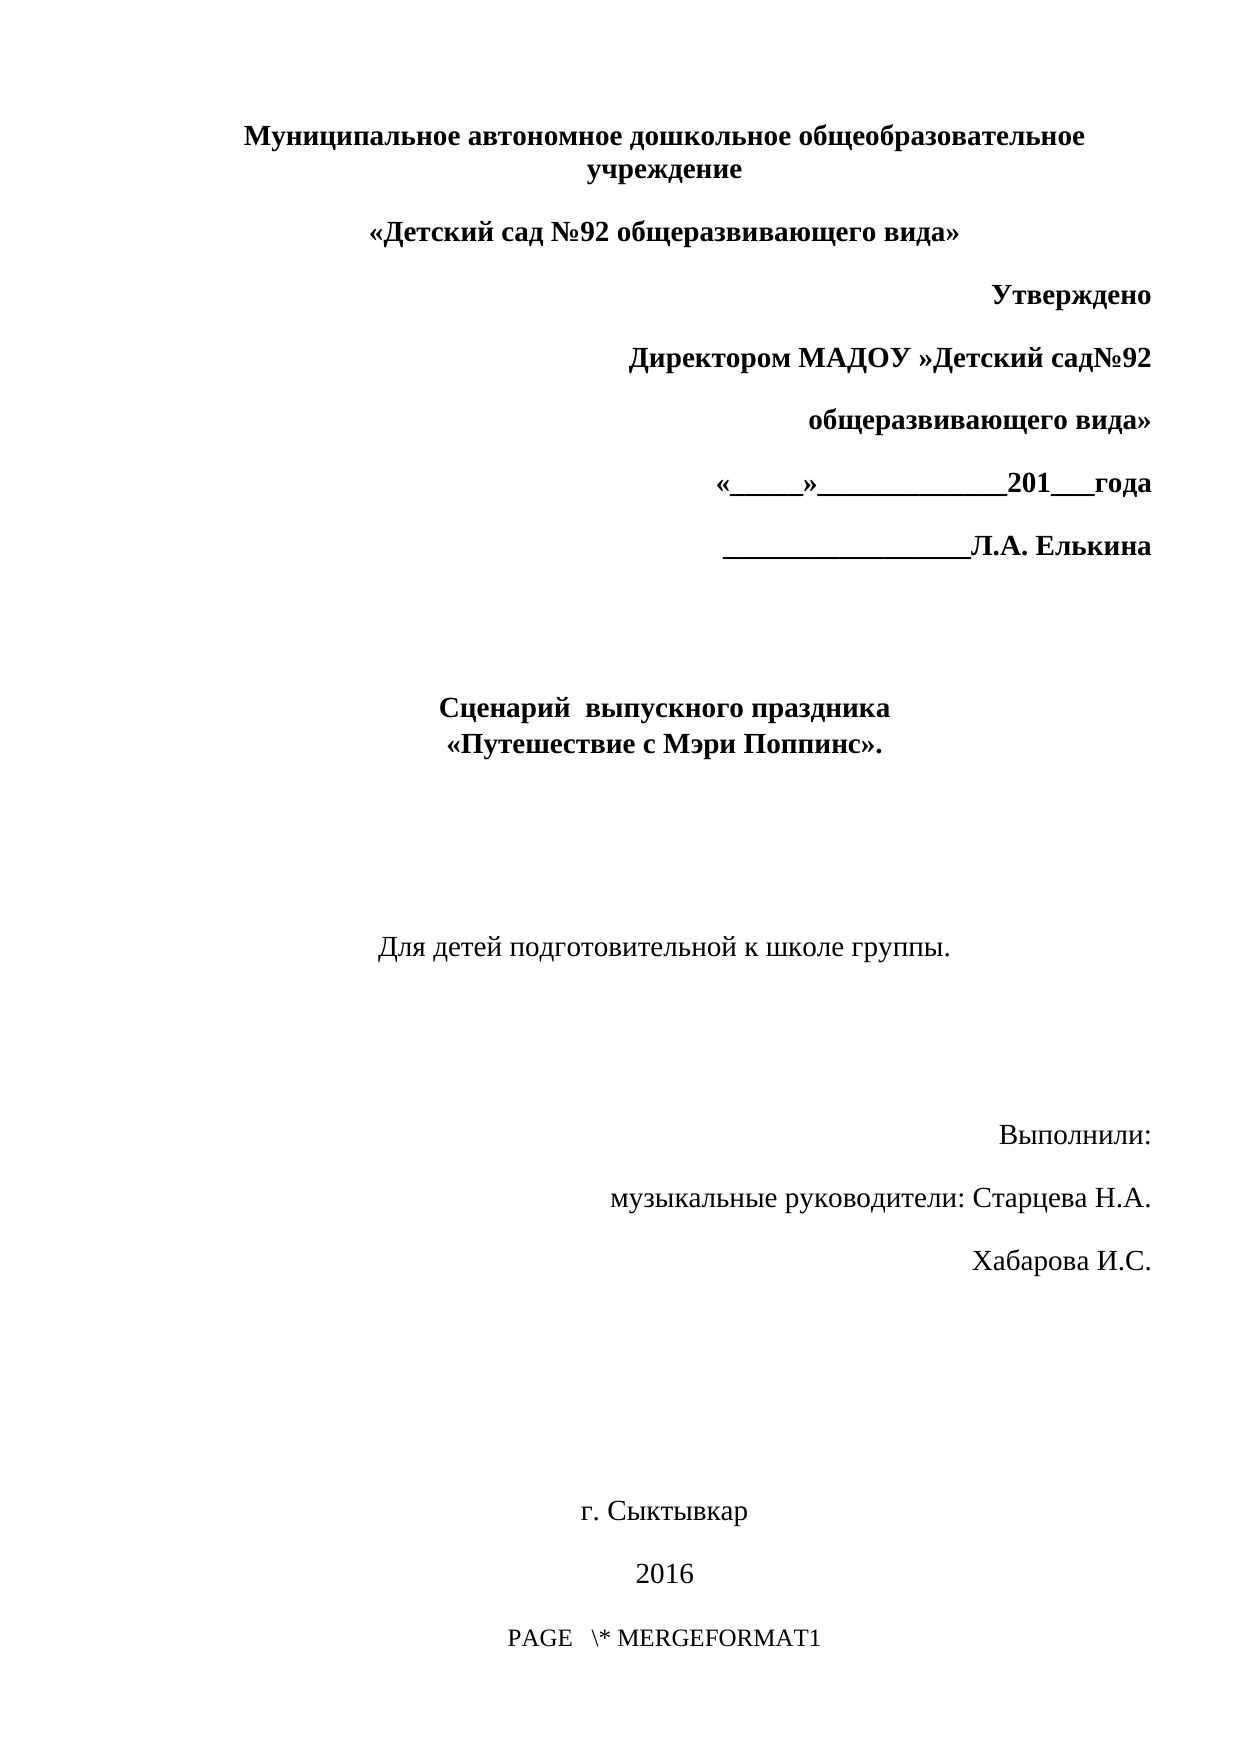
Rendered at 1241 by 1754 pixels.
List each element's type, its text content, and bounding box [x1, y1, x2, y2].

text Для детей подготовительной к школе группы. [177, 929, 1152, 963]
text общеразвивающего вида» [177, 402, 1152, 436]
text 2016 [177, 1556, 1152, 1590]
text г. Сыктывкар [177, 1493, 1152, 1527]
text Утверждено [177, 277, 1152, 311]
text Муниципальное автономное дошкольное общеобразовательное учреждение [177, 118, 1152, 185]
text «Путешествие с Мэри Поппинс». [177, 723, 1152, 760]
text «Детский сад №92 общеразвивающего вида» [177, 214, 1152, 248]
text Хабарова И.С. [177, 1243, 1152, 1276]
text _________________Л.А. Елькина [177, 528, 1152, 561]
text Сценарий выпускного праздника [177, 687, 1152, 723]
text «_____»_____________201___года [177, 465, 1152, 499]
text музыкальные руководители: Старцева Н.А. [177, 1180, 1152, 1213]
text Директором МАДОУ »Детский сад№92 [177, 340, 1152, 373]
text Выполнили: [177, 1117, 1152, 1151]
